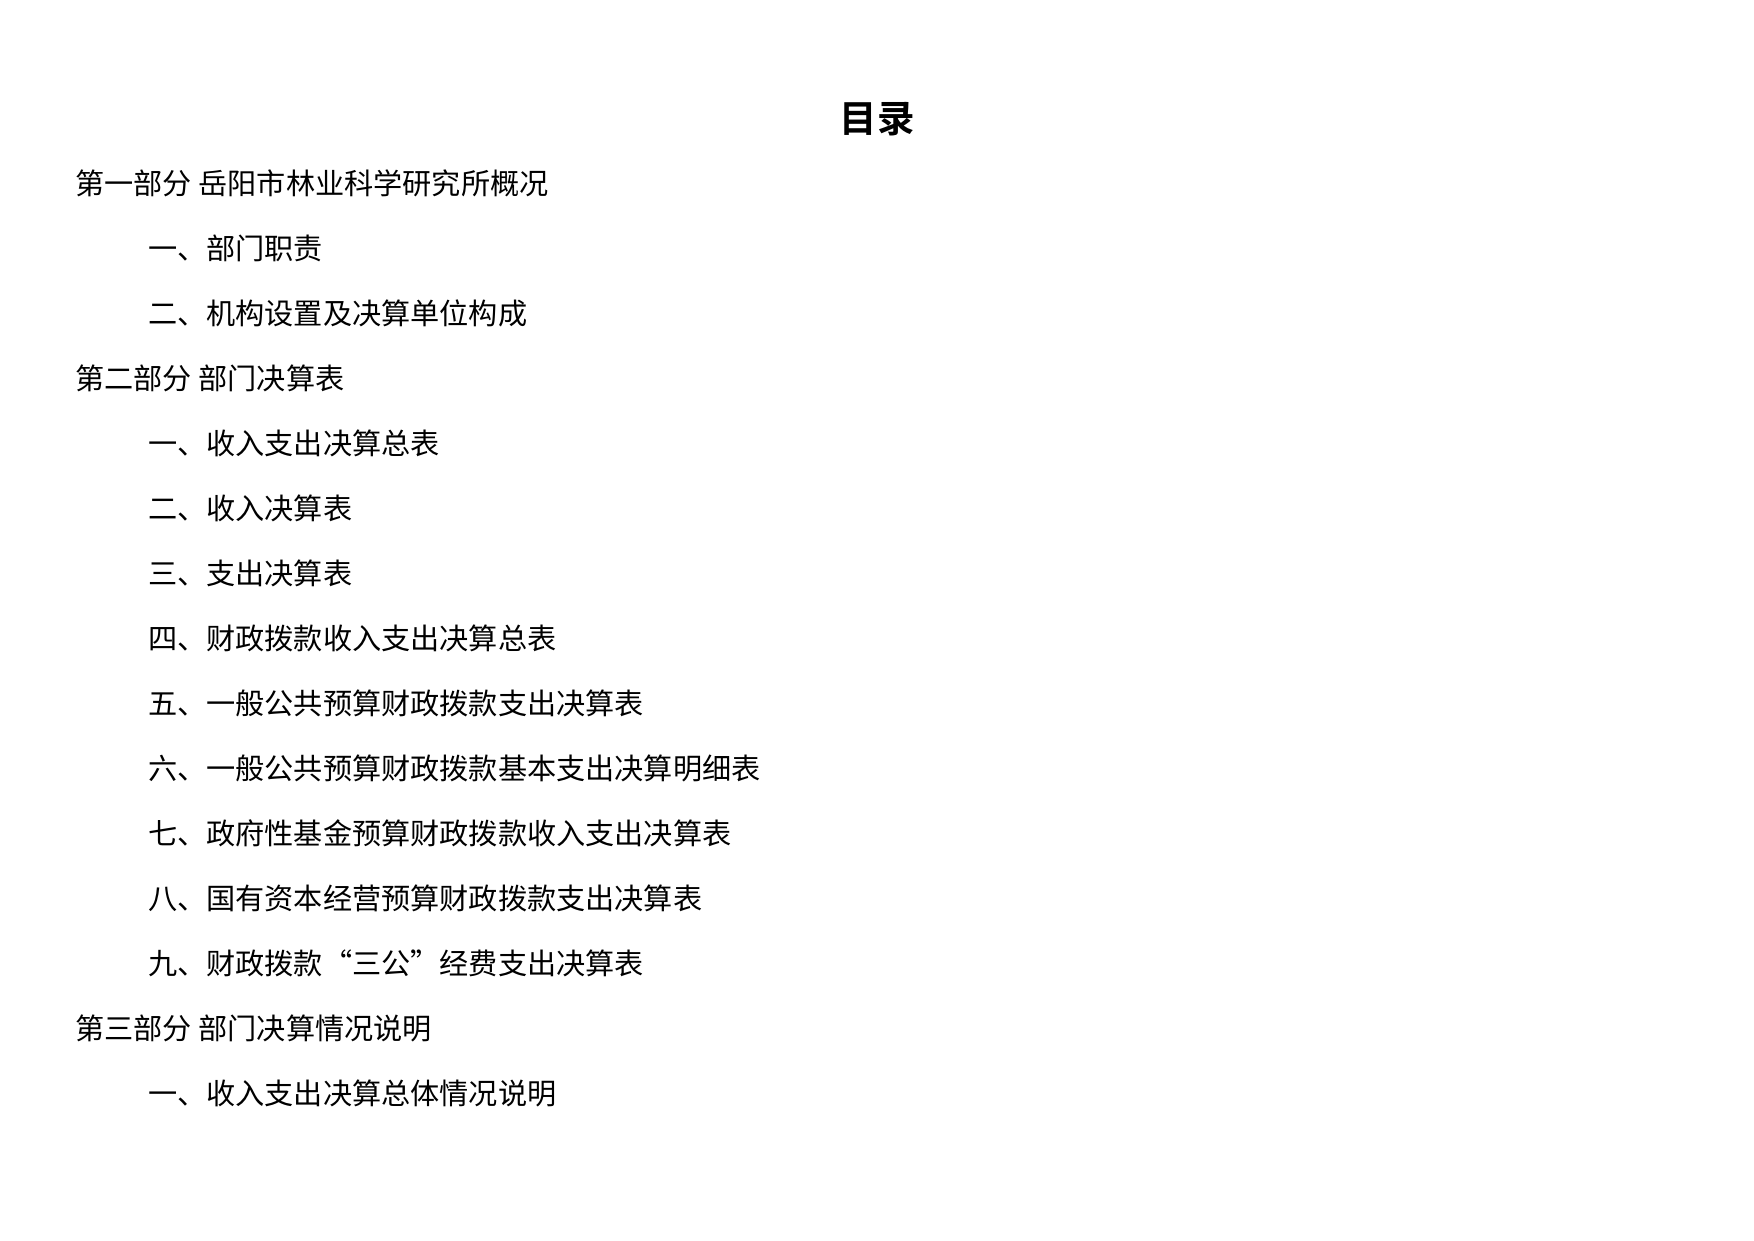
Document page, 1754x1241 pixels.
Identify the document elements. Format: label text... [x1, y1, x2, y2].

text 六、一般公共预算财政拨款基本支出决算明细表 [75, 734, 1679, 799]
text 七、政府性基金预算财政拨款收入支出决算表 [75, 799, 1679, 864]
text 一、部门职责 [75, 214, 1679, 279]
text 一、收入支出决算总体情况说明 [75, 1059, 1679, 1124]
text 第一部分 岳阳市林业科学研究所概况 [75, 149, 1679, 214]
text 二、机构设置及决算单位构成 [75, 279, 1679, 344]
text 二、收入决算表 [75, 474, 1679, 539]
text 八、国有资本经营预算财政拨款支出决算表 [75, 864, 1679, 929]
text 目录 [75, 84, 1679, 149]
text 九、财政拨款“三公”经费支出决算表 [75, 929, 1679, 994]
text 一、收入支出决算总表 [75, 409, 1679, 474]
text 第二部分 部门决算表 [75, 344, 1679, 409]
text 四、财政拨款收入支出决算总表 [75, 604, 1679, 669]
text 三、支出决算表 [75, 539, 1679, 604]
text 第三部分 部门决算情况说明 [75, 994, 1679, 1059]
text 五、一般公共预算财政拨款支出决算表 [75, 669, 1679, 734]
